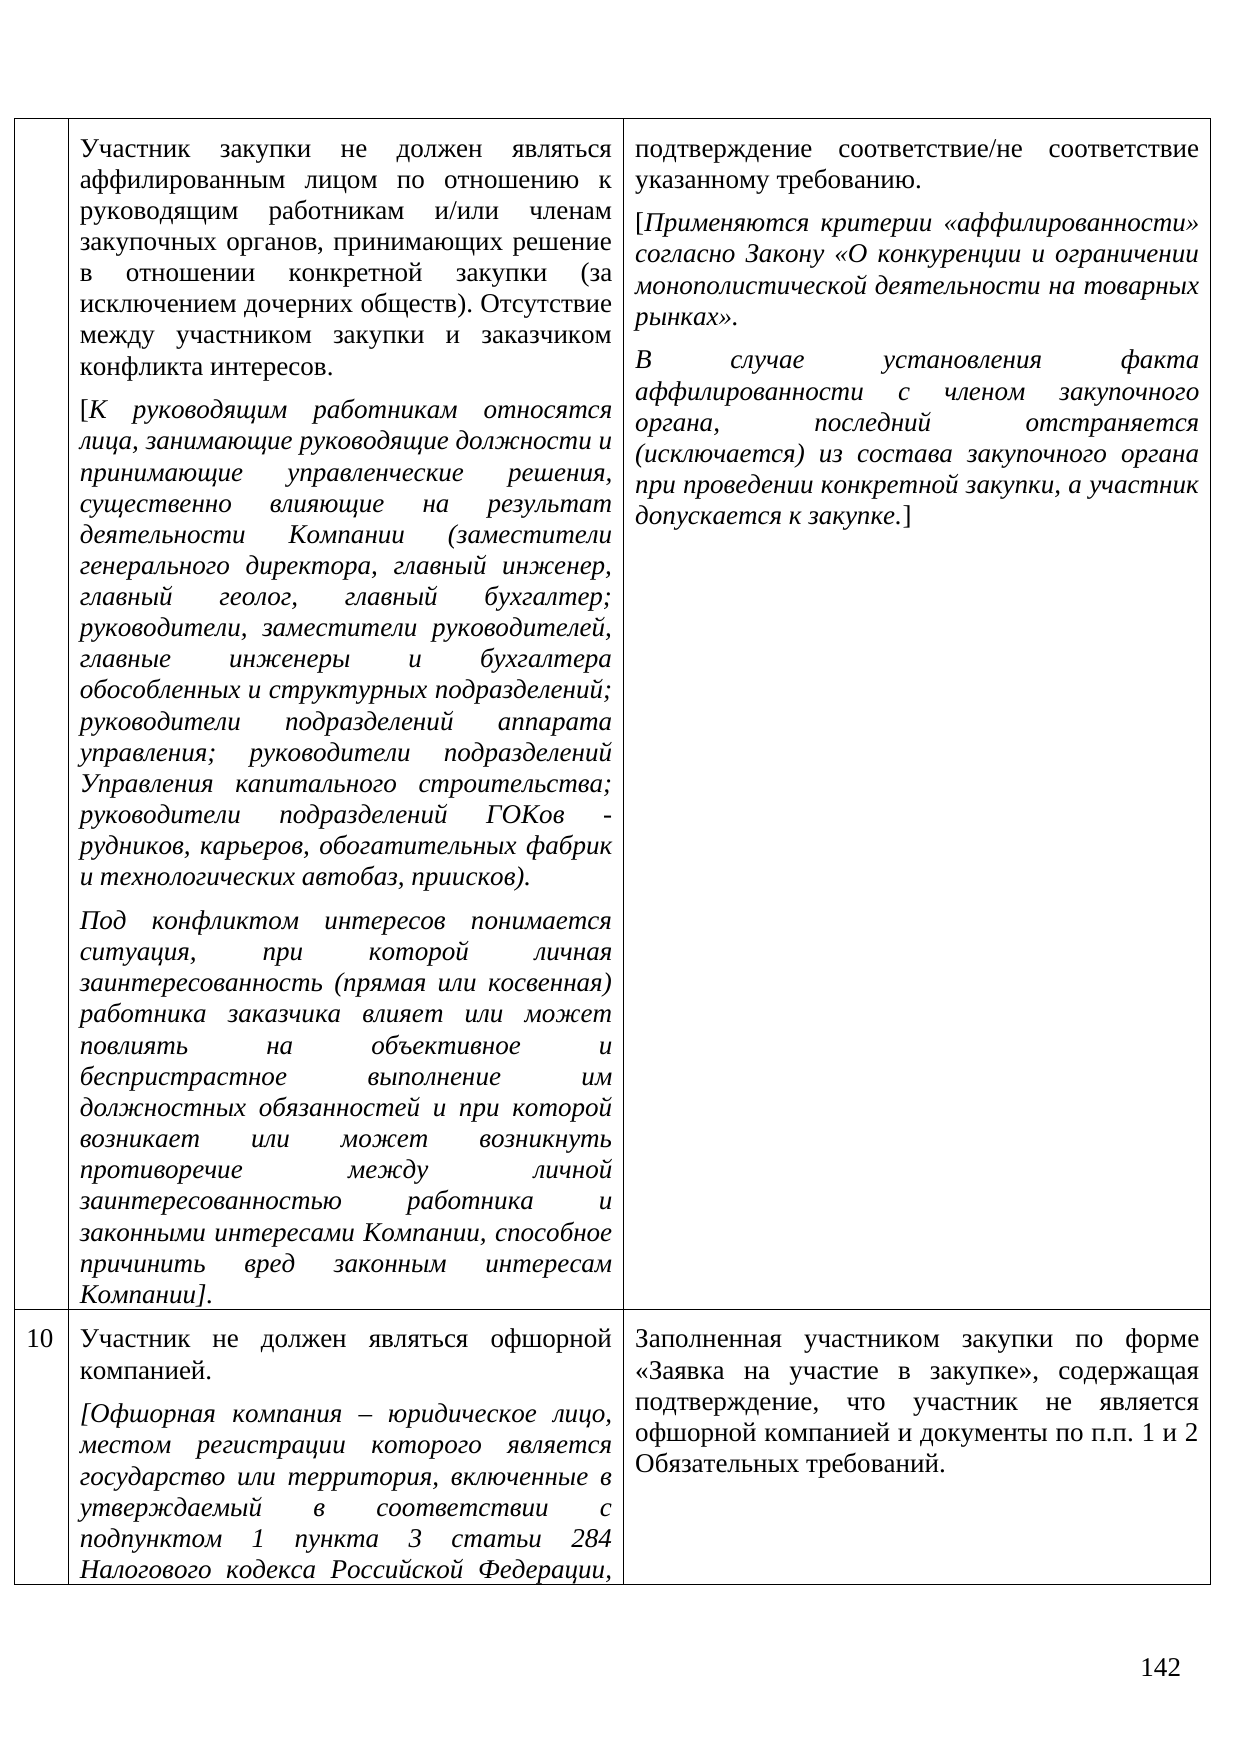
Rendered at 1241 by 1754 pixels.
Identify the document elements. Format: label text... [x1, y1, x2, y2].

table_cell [69, 1310, 623, 1584]
table_cell 9 [15, 119, 68, 1309]
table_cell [624, 119, 1210, 1309]
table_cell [69, 119, 623, 1309]
table_cell 10 [15, 1310, 68, 1584]
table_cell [624, 1310, 1210, 1584]
